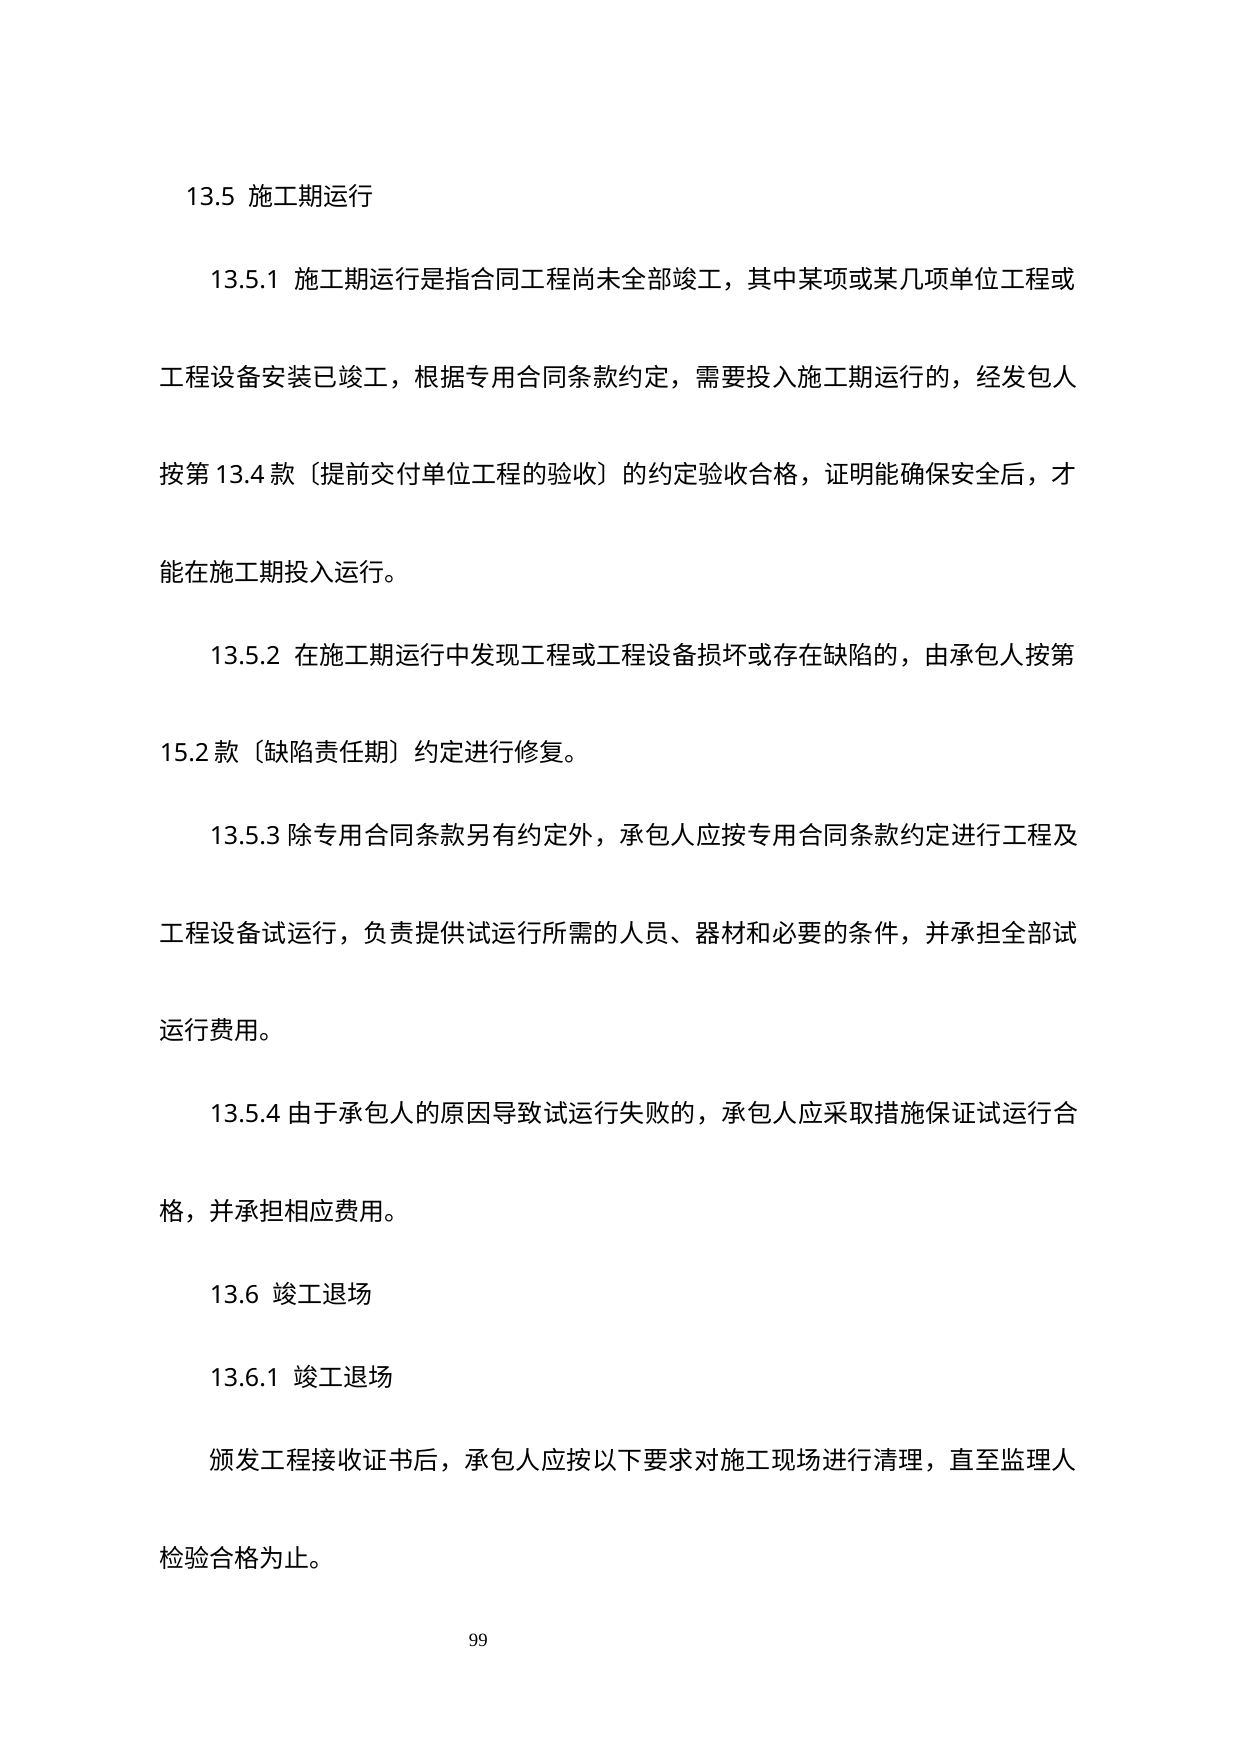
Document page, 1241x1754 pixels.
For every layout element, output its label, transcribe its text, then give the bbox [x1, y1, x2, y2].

text 13.6 竣工退场 [159, 1260, 1078, 1325]
text 13.5.3 除专用合同条款另有约定外，承包人应按专用合同条款约定进行工程及工程设备试运行，负责提供试运行所需的人员、器材和必要的条件，并承担全部试运行费用。 [159, 801, 1078, 1061]
text 13.5.4 由于承包人的原因导致试运行失败的，承包人应采取措施保证试运行合格，并承担相应费用。 [159, 1079, 1078, 1242]
text 13.5.1 施工期运行是指合同工程尚未全部竣工，其中某项或某几项单位工程或工程设备安装已竣工，根据专用合同条款约定，需要投入施工期运行的，经发包人按第13.4款〔提前交付单位工程的验收〕的约定验收合格，证明能确保安全后，才能在施工期投入运行。 [159, 245, 1078, 603]
text 13.6.1 竣工退场 [159, 1343, 1078, 1408]
text 颁发工程接收证书后，承包人应按以下要求对施工现场进行清理，直至监理人检验合格为止。 [159, 1426, 1078, 1589]
text 13.5 施工期运行 [159, 162, 1078, 227]
text 13.5.2 在施工期运行中发现工程或工程设备损坏或存在缺陷的，由承包人按第15.2款〔缺陷责任期〕约定进行修复。 [159, 621, 1078, 783]
